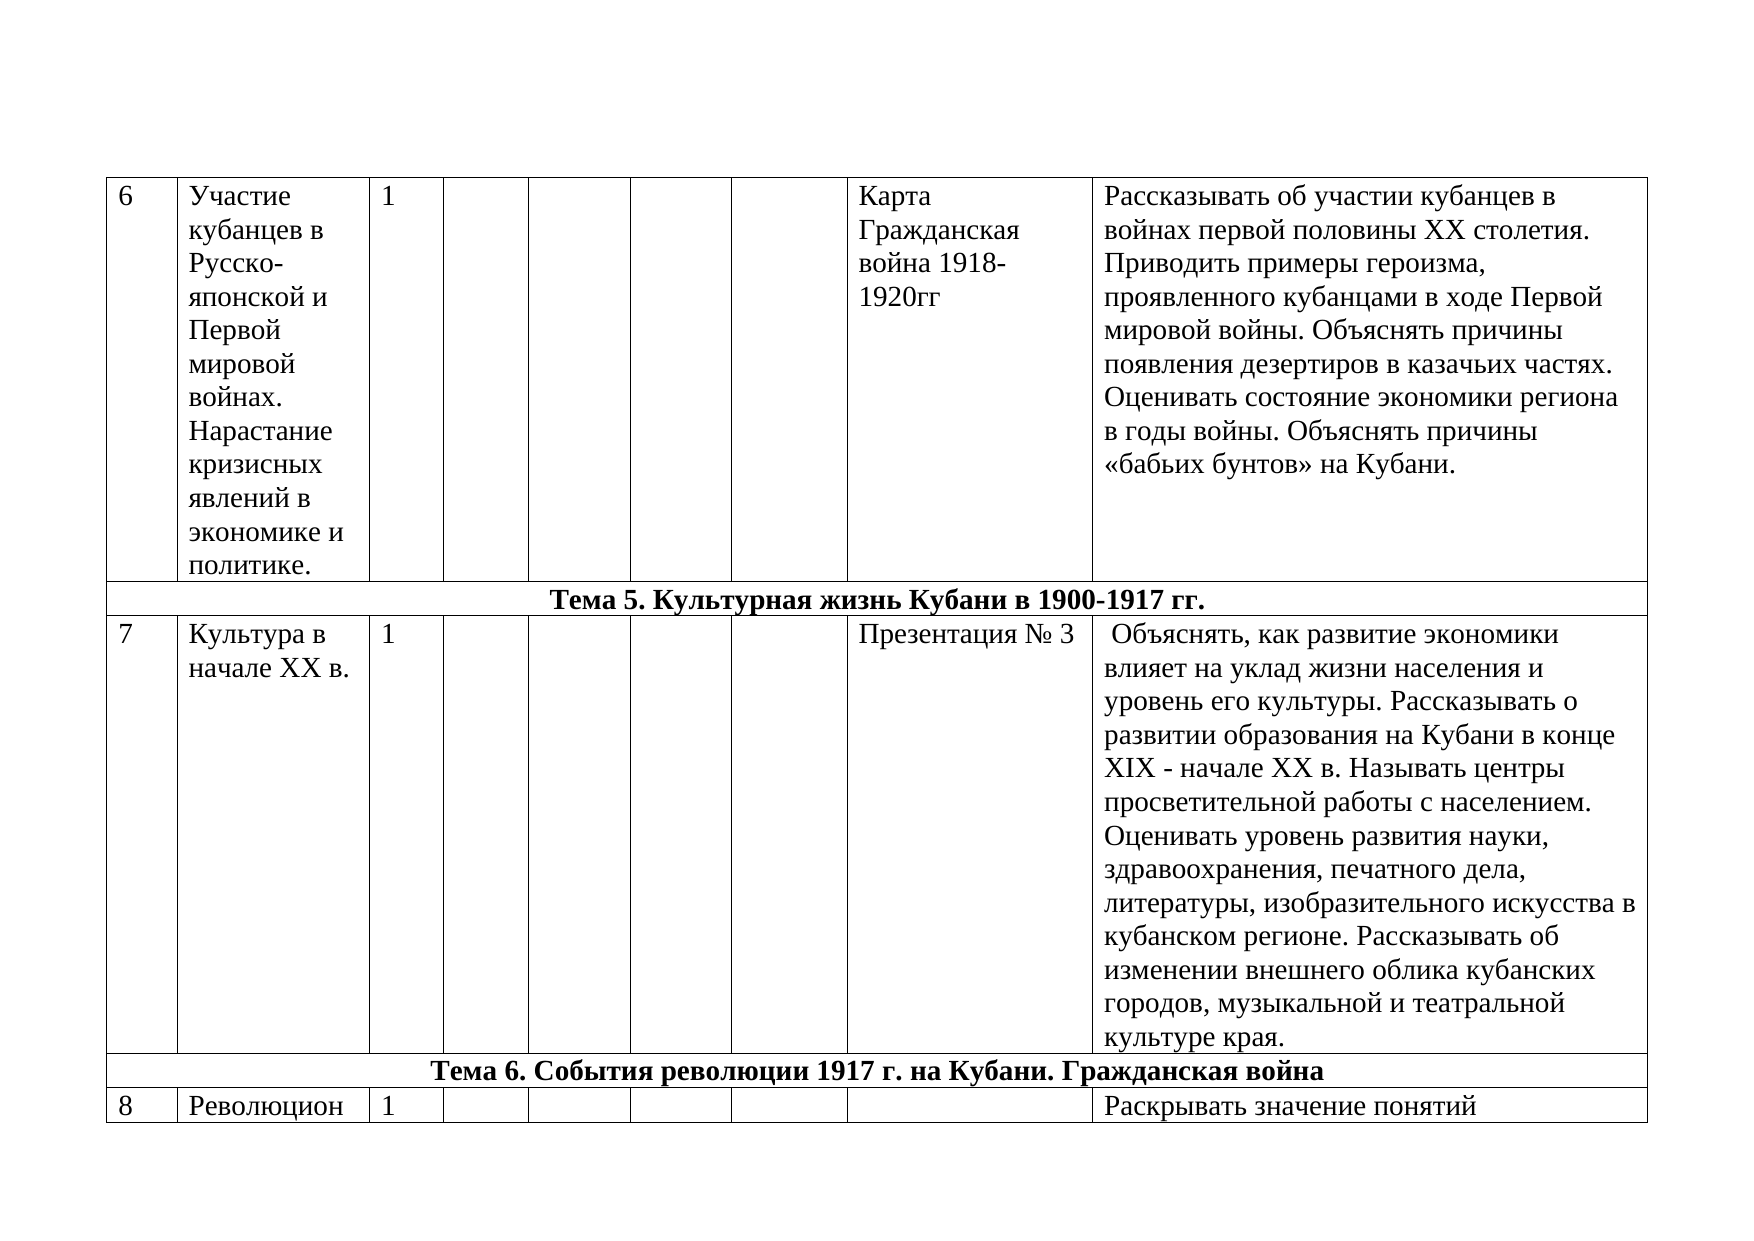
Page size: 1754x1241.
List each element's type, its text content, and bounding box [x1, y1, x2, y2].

table_cell Культура в начале XX в. [178, 616, 369, 1052]
table_cell 1 [370, 616, 443, 1052]
table_cell Объяснять, как развитие экономики влияет на уклад жизни населения и уровень его культуры. Рассказывать о развитии образования на Кубани в конце XIX - начале XX в. Называть центры просветительной работы с населением. Оценивать уровень развития науки, здравоохранения, печатного дела, литературы, изобразительного искусства в кубанском регионе. Рассказывать об изменении внешнего облика кубанских городов, музыкальной и театральной культуре края. [1093, 616, 1647, 1052]
table_cell [732, 616, 847, 1052]
table_cell Рассказывать об участии кубанцев в войнах первой половины XX столетия. Приводить примеры героизма, проявленного кубанцами в ходе Первой мировой войны. Объяснять причины появления дезертиров в казачьих частях. Оценивать состояние экономики региона в годы войны. Объяснять причины «бабьих бунтов» на Кубани. [1093, 178, 1647, 581]
table_cell Участие кубанцев в Русско-японской и Первой мировой войнах. Нарастание кризисных явлений в экономике и политике. [178, 178, 369, 581]
table_cell 6 [107, 178, 177, 581]
table_cell [529, 1088, 630, 1122]
table_cell 7 [107, 616, 177, 1052]
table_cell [178, 1088, 369, 1122]
table_cell 1 [370, 178, 443, 581]
table_cell Тема 5. Культурная жизнь Кубани в 1900-1917 гг. [107, 582, 1647, 615]
table_cell [444, 616, 528, 1052]
table_cell [444, 178, 528, 581]
table_cell [631, 178, 731, 581]
table_cell [732, 178, 847, 581]
table_cell 8 [107, 1088, 177, 1122]
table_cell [1093, 1088, 1647, 1122]
table_cell [732, 1088, 847, 1122]
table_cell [848, 1088, 1092, 1122]
table_cell Карта Гражданская война 1918-1920гг [848, 178, 1092, 581]
table_cell Презентация № 3 [848, 616, 1092, 1052]
table_cell [631, 1088, 731, 1122]
table_cell Тема 6. События революции 1917 г. на Кубани. Гражданская война [107, 1054, 1647, 1087]
table_cell [529, 616, 630, 1052]
table_cell [444, 1088, 528, 1122]
table_cell 1 [370, 1088, 443, 1122]
table_cell [631, 616, 731, 1052]
table_cell [529, 178, 630, 581]
